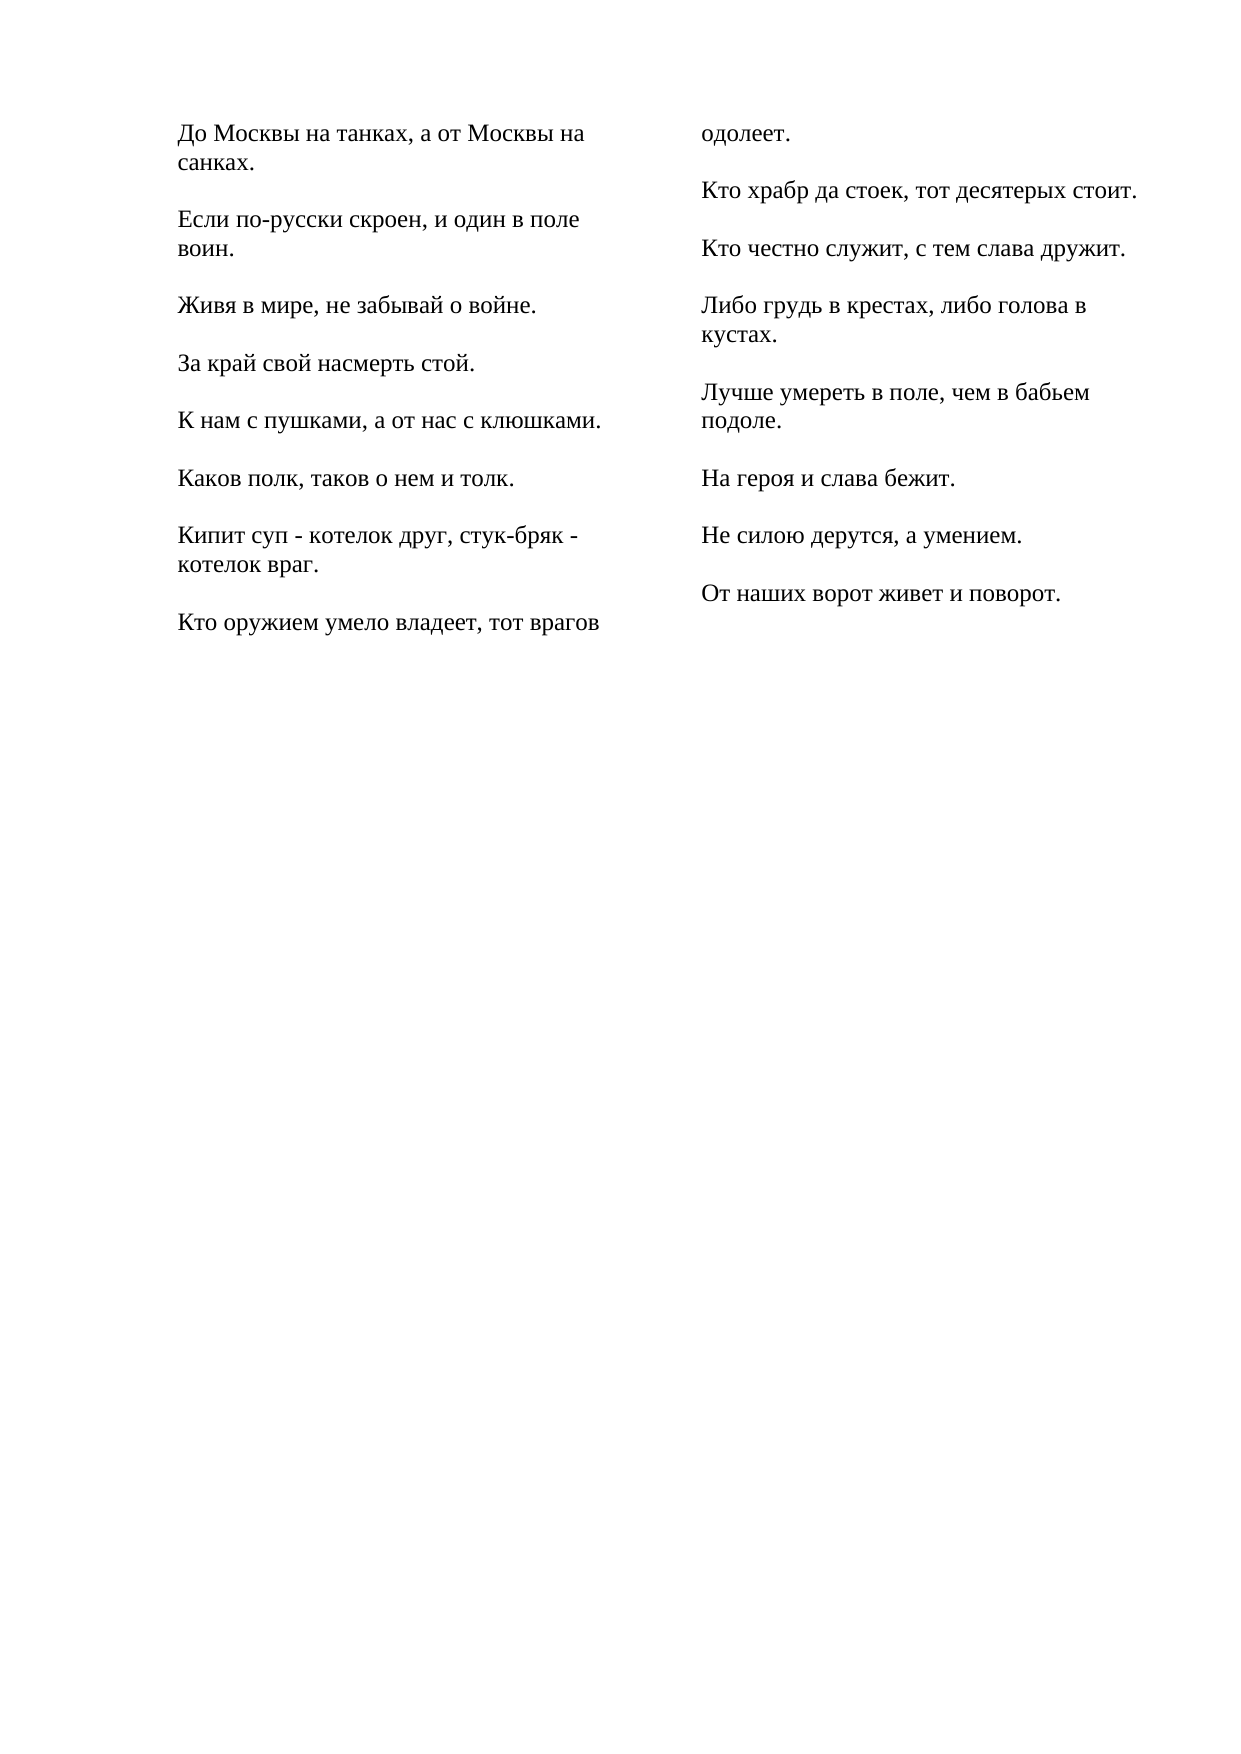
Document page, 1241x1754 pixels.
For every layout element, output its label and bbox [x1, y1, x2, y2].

text [177, 118, 627, 636]
text [701, 118, 1152, 607]
